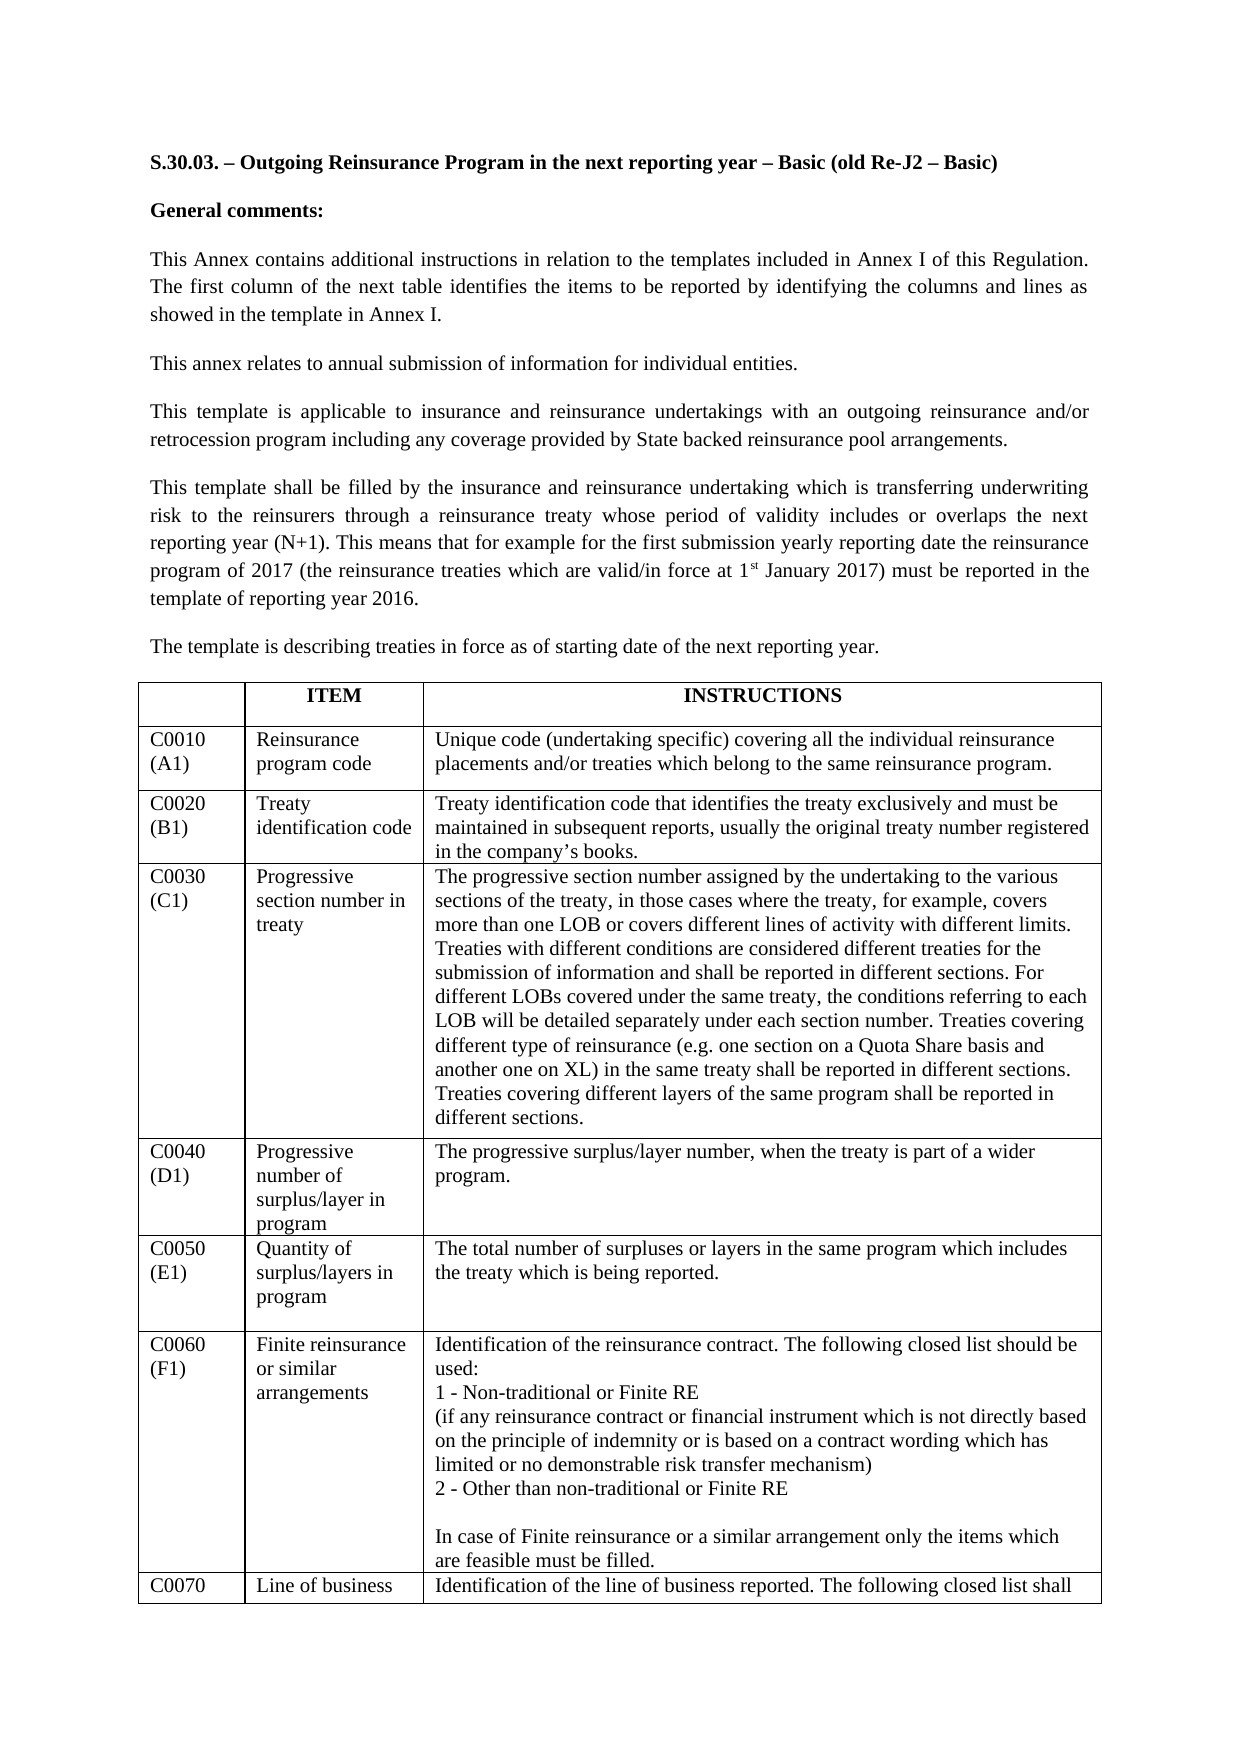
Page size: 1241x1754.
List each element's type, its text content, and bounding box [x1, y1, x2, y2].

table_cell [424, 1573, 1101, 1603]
table_cell Progressive number of surplus/layer in program [246, 1139, 423, 1235]
table_cell Line of business [246, 1573, 423, 1603]
text This template is applicable to insurance and reinsurance undertakings with an outgoing reinsurance and/or retrocession program including any coverage provided by State backed reinsurance pool arrangements. [150, 399, 1090, 451]
table_cell Treaty identification code that identifies the treaty exclusively and must be maintained in subsequent reports, usually the original treaty number registered in the company’s books. [424, 791, 1101, 863]
table_cell Identification of the reinsurance contract. The following closed list should be used: 1 - Non-traditional or Finite RE (if any reinsurance contract or financial instrument which is not directly based on the principle of indemnity or is based on a contract wording which has limited or no demonstrable risk transfer mechanism) 2 - Other than non-traditional or Finite RE In case of Finite reinsurance or a similar arrangement only the items which are feasible must be filled. [424, 1332, 1101, 1572]
table_cell C0030 (C1) [139, 864, 244, 1138]
table_cell The progressive section number assigned by the undertaking to the various sections of the treaty, in those cases where the treaty, for example, covers more than one LOB or covers different lines of activity with different limits. Treaties with different conditions are considered different treaties for the submission of information and shall be reported in different sections. For different LOBs covered under the same treaty, the conditions referring to each LOB will be detailed separately under each section number. Treaties covering different type of reinsurance (e.g. one section on a Quota Share basis and another one on XL) in the same treaty shall be reported in different sections. Treaties covering different layers of the same program shall be reported in different sections. [424, 864, 1101, 1138]
text This Annex contains additional instructions in relation to the templates included in Annex I of this Regulation. The first column of the next table identifies the items to be reported by identifying the columns and lines as showed in the template in Annex I. [150, 247, 1090, 326]
table_cell C0060 (F1) [139, 1332, 244, 1572]
table_header ITEM [246, 683, 423, 726]
table_cell C0020 (B1) [139, 791, 244, 863]
table_cell The total number of surpluses or layers in the same program which includes the treaty which is being reported. [424, 1236, 1101, 1331]
table_cell Progressive section number in treaty [246, 864, 423, 1138]
table_cell C0040 (D1) [139, 1139, 244, 1235]
table_header [139, 683, 244, 726]
table_cell C0050 (E1) [139, 1236, 244, 1331]
table_cell Quantity of surplus/layers in program [246, 1236, 423, 1331]
table_cell C0070 (G1) [139, 1573, 244, 1603]
table_cell Unique code (undertaking specific) covering all the individual reinsurance placements and/or treaties which belong to the same reinsurance program. [424, 727, 1101, 790]
table_cell Finite reinsurance or similar arrangements [246, 1332, 423, 1572]
text This template shall be filled by the insurance and reinsurance undertaking which is transferring underwriting risk to the reinsurers through a reinsurance treaty whose period of validity includes or overlaps the next reporting year (N+1). This means that for example for the first submission yearly reporting date the reinsurance program of 2017 (the reinsurance treaties which are valid/in force at 1st January 2017) must be reported in the template of reporting year 2016. [150, 475, 1090, 609]
table_cell The progressive surplus/layer number, when the treaty is part of a wider program. [424, 1139, 1101, 1235]
text S.30.03. – Outgoing Reinsurance Program in the next reporting year – Basic (old Re-J2 – Basic) [150, 150, 1090, 174]
text General comments: [150, 198, 1090, 222]
text The template is describing treaties in force as of starting date of the next reporting year. [150, 634, 1090, 658]
text This annex relates to annual submission of information for individual entities. [150, 351, 1090, 374]
table_cell Reinsurance program code [246, 727, 423, 790]
table_cell Treaty identification code [246, 791, 423, 863]
table_header INSTRUCTIONS [424, 683, 1101, 726]
table_cell C0010 (A1) [139, 727, 244, 790]
